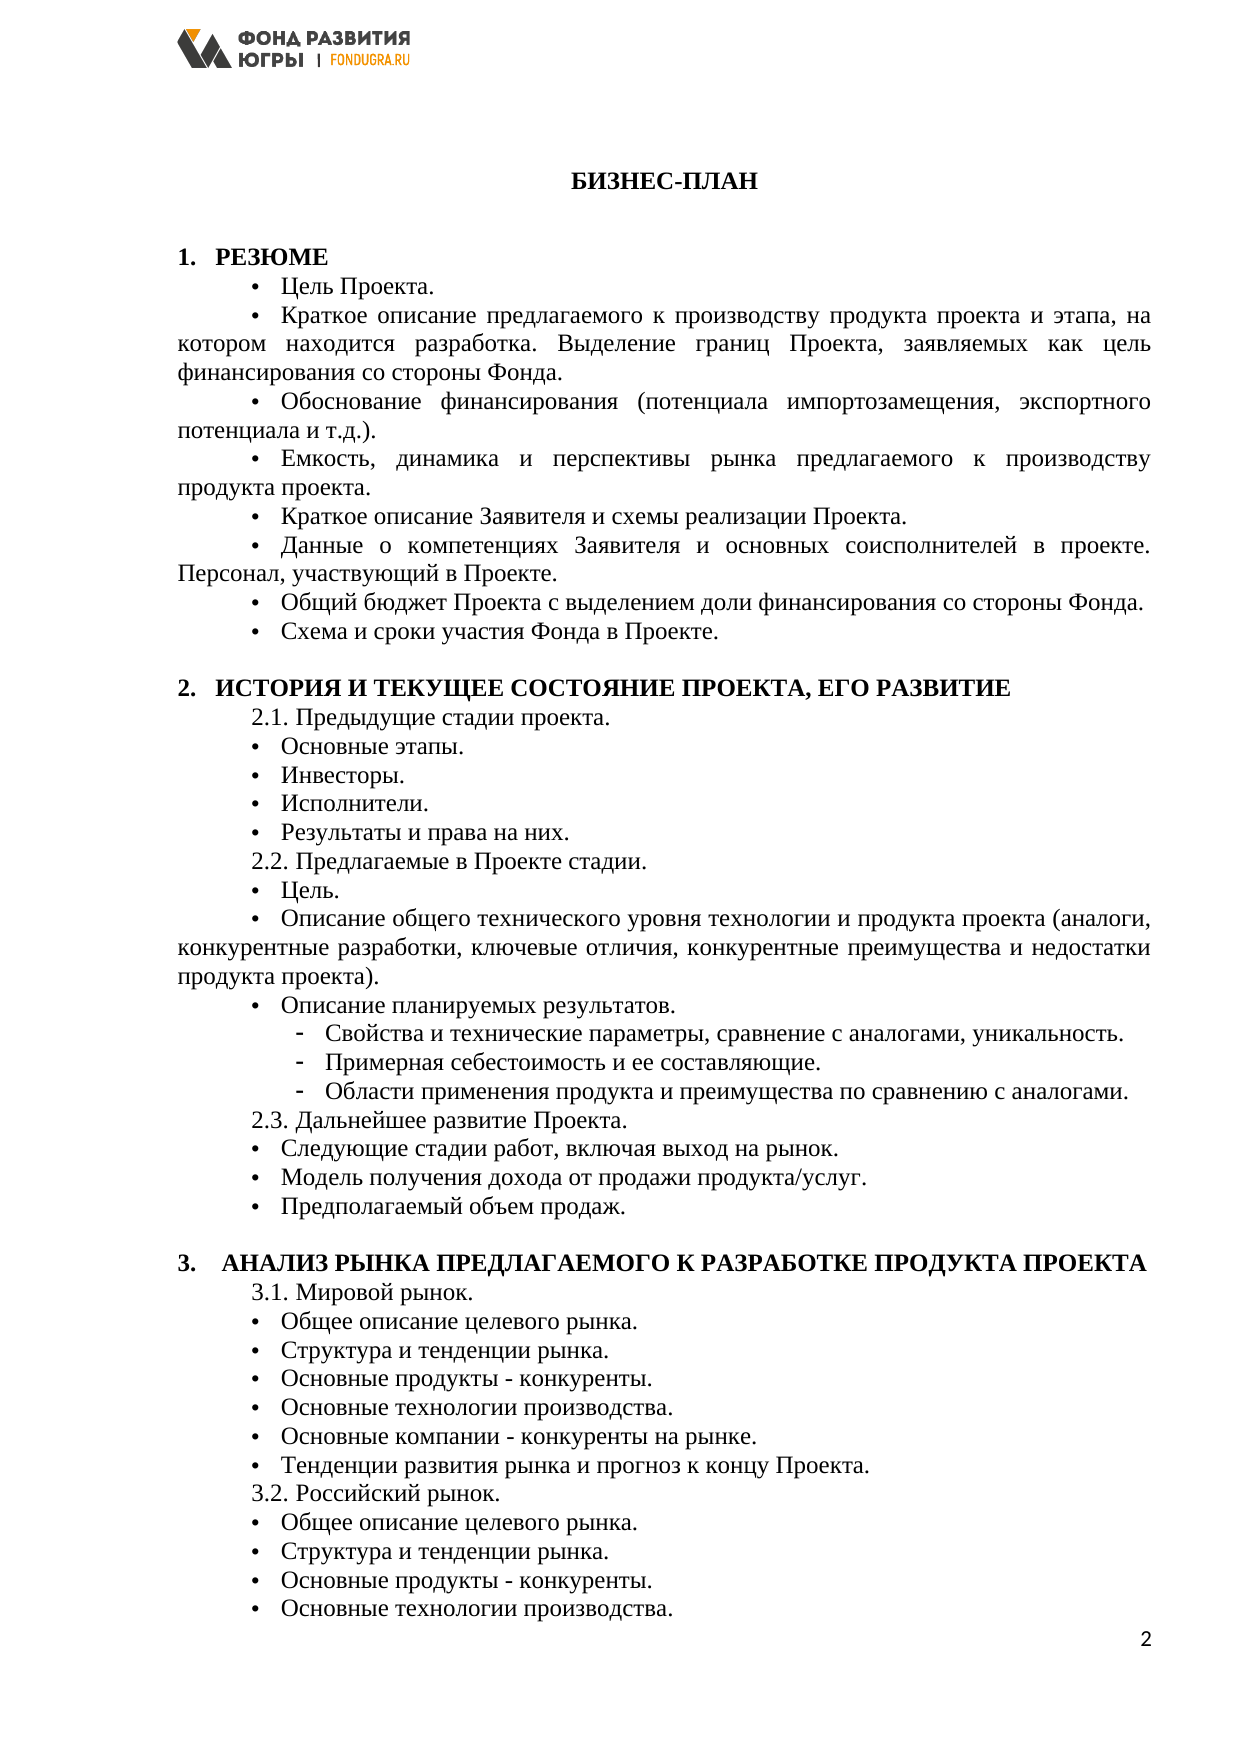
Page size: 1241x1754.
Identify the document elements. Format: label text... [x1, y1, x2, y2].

list Основные этапы. [177, 731, 1152, 760]
list Основные технологии производства. [177, 1593, 1152, 1622]
list Цель. [177, 875, 1152, 903]
list АНАЛИЗ РЫНКА ПРЕДЛАГАЕМОГО К РАЗРАБОТКЕ ПРОДУКТА ПРОЕКТА [177, 1248, 1152, 1277]
list Примерная себестоимость и ее составляющие. [177, 1047, 1152, 1076]
list Краткое описание Заявителя и схемы реализации Проекта. [177, 501, 1152, 530]
list Инвесторы. [177, 760, 1152, 788]
list Описание планируемых результатов. [177, 990, 1152, 1018]
list ИСТОРИЯ И ТЕКУЩЕЕ СОСТОЯНИЕ ПРОЕКТА, ЕГО РАЗВИТИЕ [177, 673, 1152, 702]
text БИЗНЕС-ПЛАН [177, 166, 1152, 194]
list Области применения продукта и преимущества по сравнению с аналогами. [177, 1076, 1152, 1105]
list Предыдущие стадии проекта. [177, 702, 1152, 731]
list Цель Проекта. [177, 271, 1152, 300]
list Основные продукты - конкуренты. [177, 1363, 1152, 1392]
list Описание общего технического уровня технологии и продукта проекта (аналоги, конкурентные разработки, ключевые отличия, конкурентные преимущества и недостатки продукта проекта). [177, 903, 1152, 990]
list Общий бюджет Проекта с выделением доли финансирования со стороны Фонда. [177, 587, 1152, 616]
list Предлагаемые в Проекте стадии. [177, 846, 1152, 875]
list Данные о компетенциях Заявителя и основных соисполнителей в проекте. Персонал, участвующий в Проекте. [177, 530, 1152, 587]
list Мировой рынок. [177, 1277, 1152, 1306]
list Емкость, динамика и перспективы рынка предлагаемого к производству продукта проекта. [177, 443, 1152, 501]
picture [177, 29, 232, 68]
list Модель получения дохода от продажи продукта/услуг. [177, 1162, 1152, 1191]
list Краткое описание предлагаемого к производству продукта проекта и этапа, на котором находится разработка. Выделение границ Проекта, заявляемых как цель финансирования со стороны Фонда. [177, 300, 1152, 386]
list Исполнители. [177, 788, 1152, 817]
list Основные компании - конкуренты на рынке. [177, 1421, 1152, 1450]
list РЕЗЮМЕ [177, 242, 1152, 271]
list Основные продукты - конкуренты. [177, 1565, 1152, 1593]
list Структура и тенденции рынка. [177, 1335, 1152, 1363]
list Общее описание целевого рынка. [177, 1306, 1152, 1335]
list Основные технологии производства. [177, 1392, 1152, 1421]
list Свойства и технические параметры, сравнение с аналогами, уникальность. [177, 1018, 1152, 1047]
list Структура и тенденции рынка. [177, 1536, 1152, 1565]
list Обоснование финансирования (потенциала импортозамещения, экспортного потенциала и т.д.). [177, 386, 1152, 443]
list Общее описание целевого рынка. [177, 1507, 1152, 1536]
list Тенденции развития рынка и прогноз к концу Проекта. [177, 1450, 1152, 1478]
list Российский рынок. [177, 1478, 1152, 1507]
list Схема и сроки участия Фонда в Проекте. [177, 616, 1152, 645]
list Следующие стадии работ, включая выход на рынок. [177, 1133, 1152, 1162]
list Предполагаемый объем продаж. [177, 1191, 1152, 1220]
list Дальнейшее развитие Проекта. [177, 1105, 1152, 1133]
list Результаты и права на них. [177, 817, 1152, 846]
